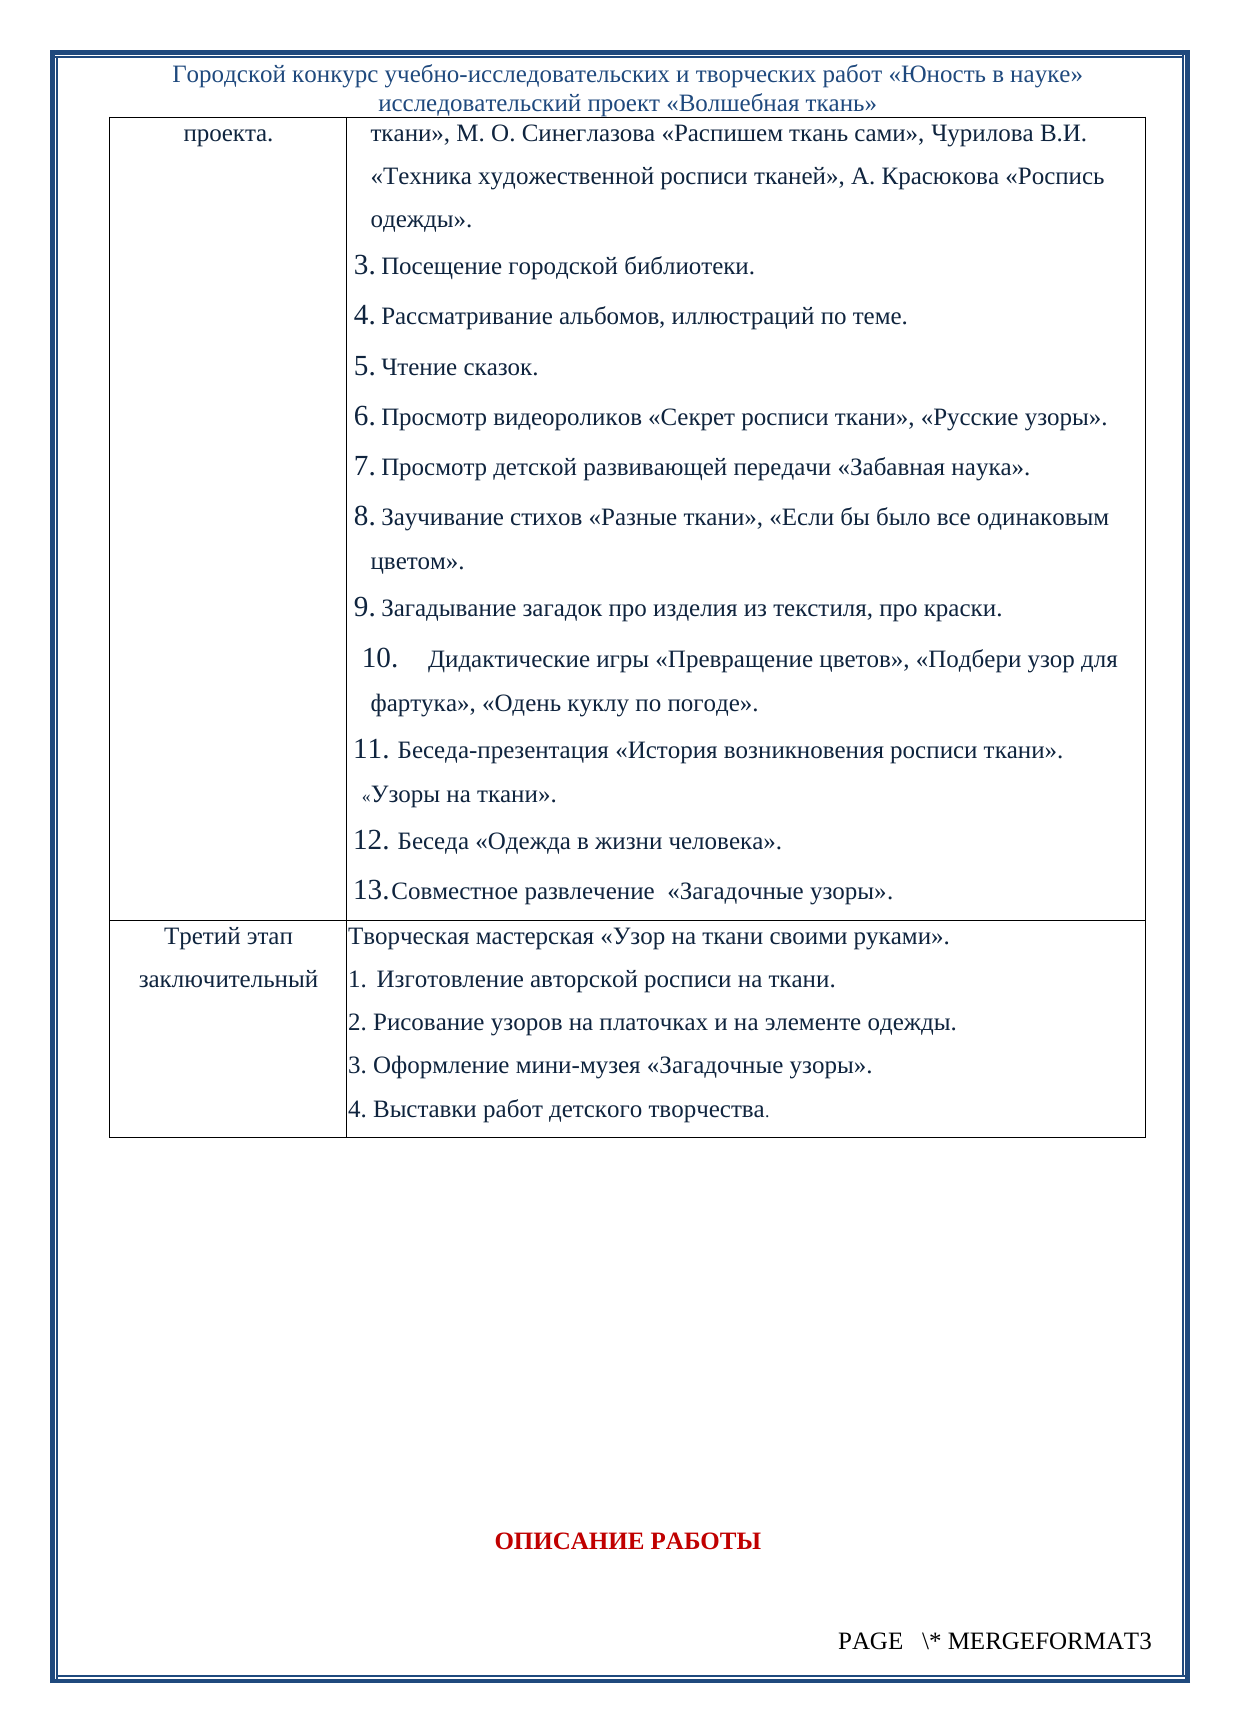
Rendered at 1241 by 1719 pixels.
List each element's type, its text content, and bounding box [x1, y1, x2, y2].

table_cell Третий этап заключительный [110, 921, 346, 1137]
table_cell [347, 118, 1145, 920]
table_cell Творческая мастерская «Узор на ткани своими руками». 1. Изготовление авторской росписи на ткани. 2. Рисование узоров на платочках и на элементе одежды. 3. Оформление мини-музея «Загадочные узоры». 4. Выставки работ детского творчества. [347, 921, 1145, 1137]
text ОПИСАНИЕ РАБОТЫ [103, 1526, 1152, 1554]
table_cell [110, 118, 346, 920]
